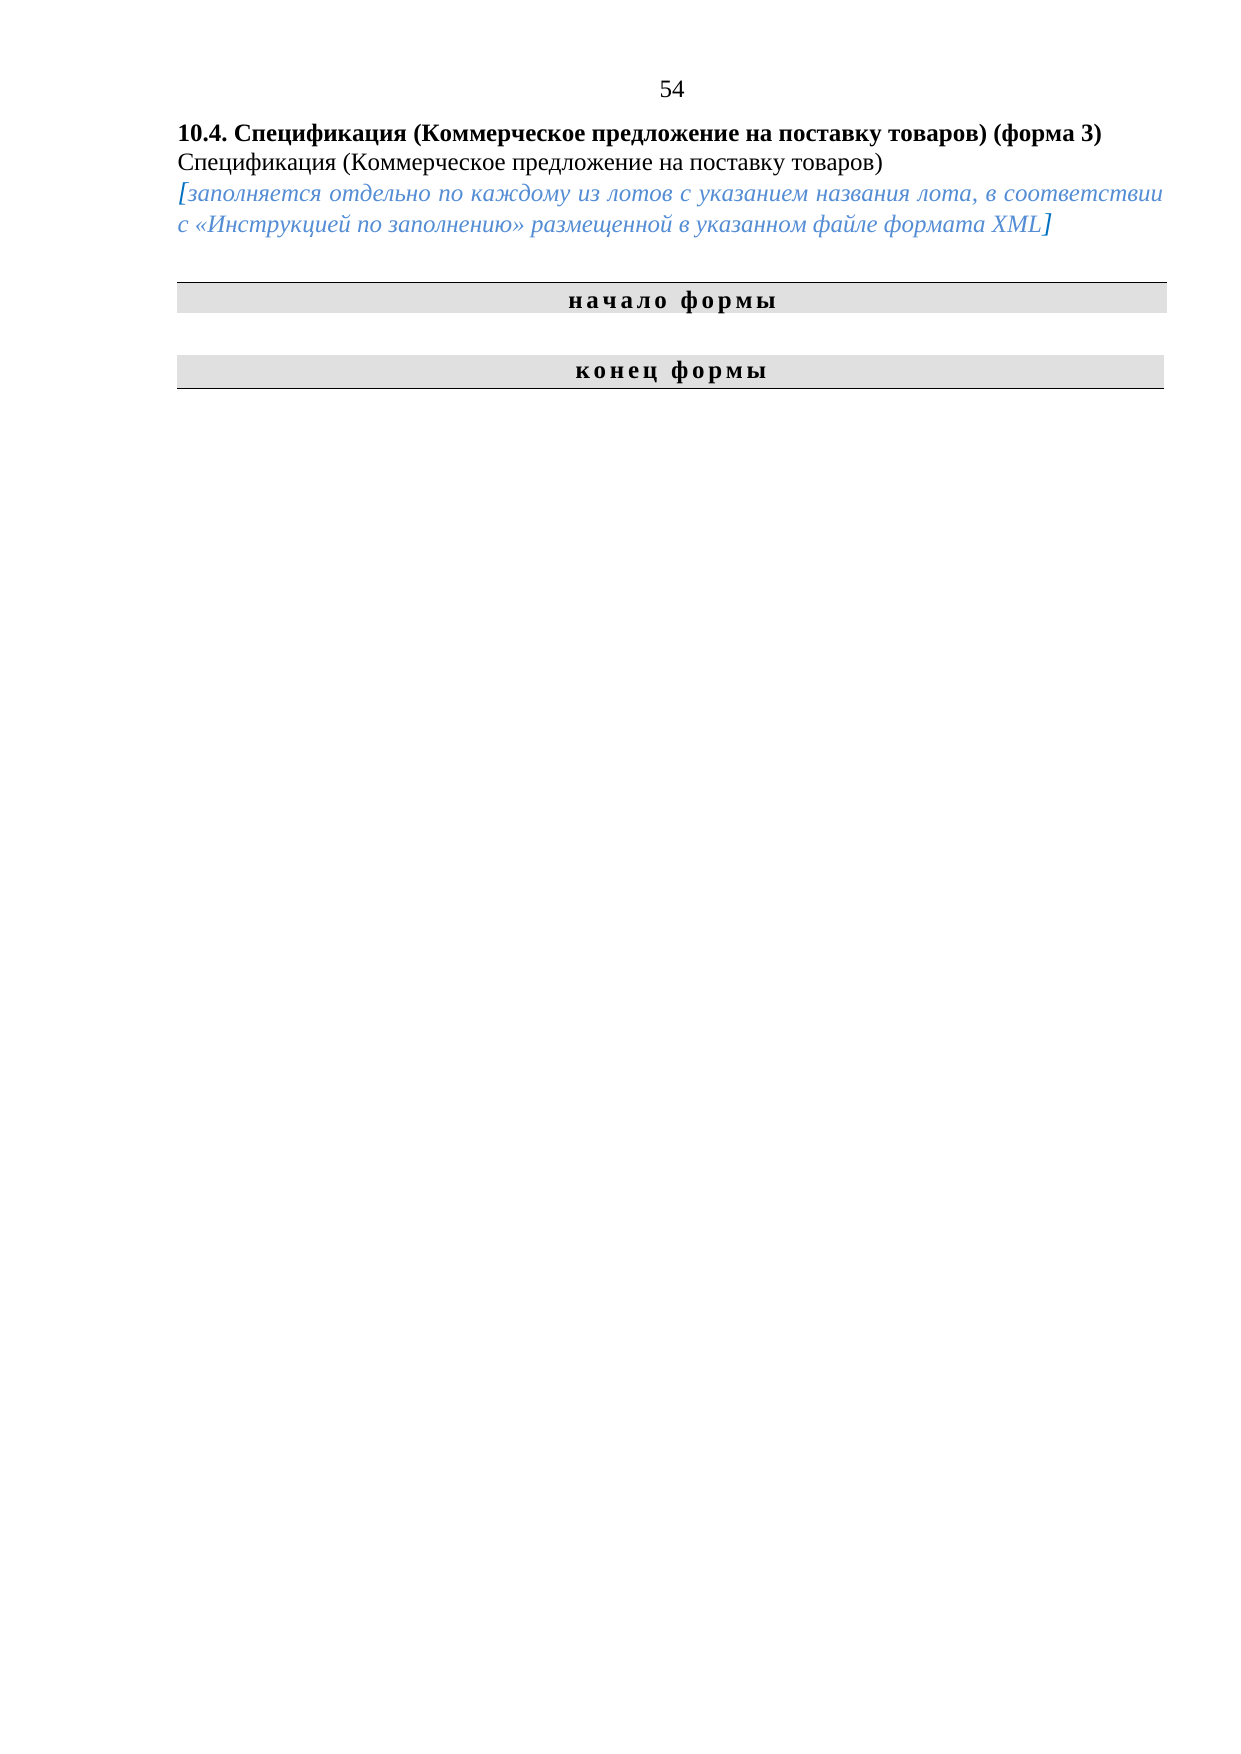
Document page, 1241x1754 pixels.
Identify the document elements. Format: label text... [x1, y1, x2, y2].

text 10.4. Спецификация (Коммерческое предложение на поставку товаров) (форма 3) [177, 118, 1167, 147]
text Спецификация (Коммерческое предложение на поставку товаров) [177, 147, 1167, 176]
text [заполняется отдельно по каждому из лотов с указанием названия лота, в соответствии с «Инструкцией по заполнению» размещенной в указанном файле формата XML] [177, 176, 1167, 238]
text начало формы [177, 283, 1167, 313]
text конец формы [177, 355, 1164, 388]
